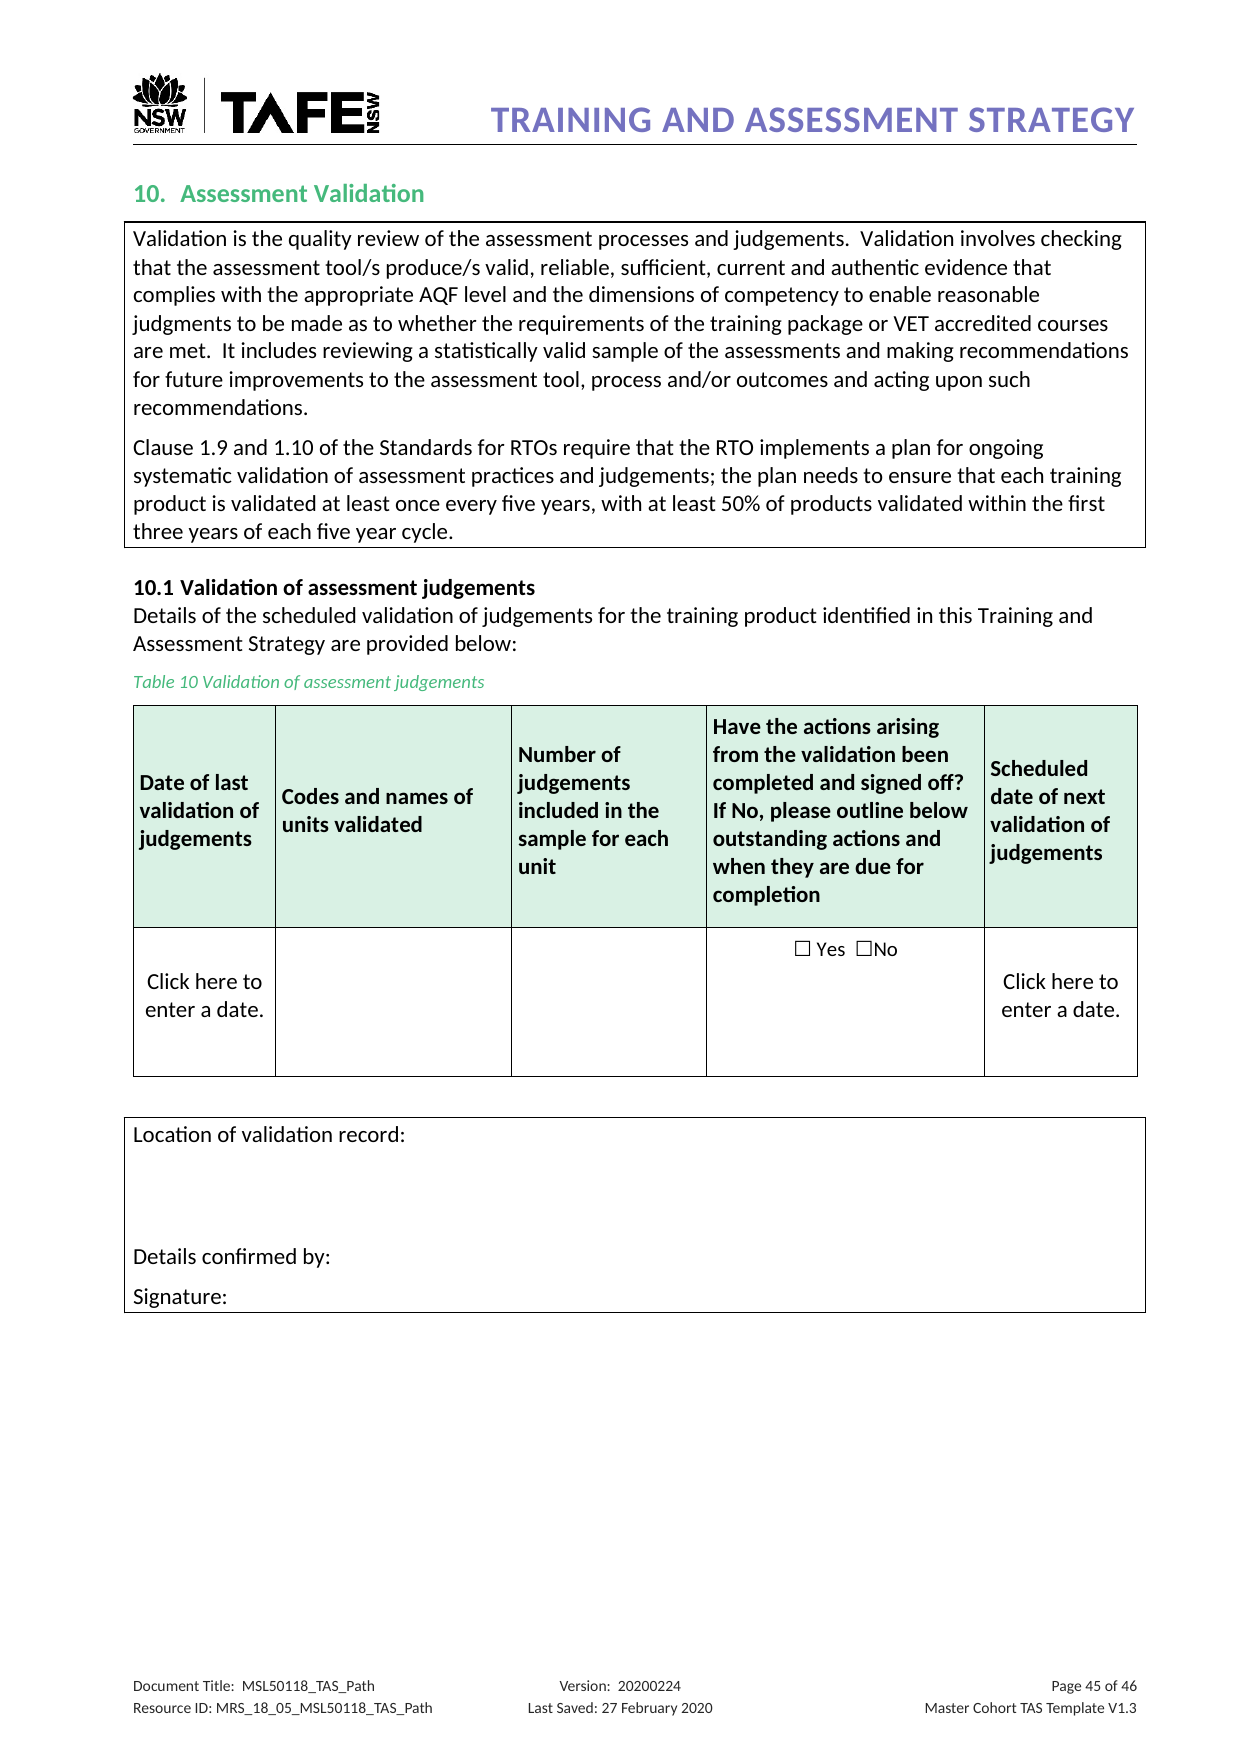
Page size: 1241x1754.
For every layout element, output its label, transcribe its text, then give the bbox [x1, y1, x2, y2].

subtitle 10. Assessment Validation [133, 177, 1137, 209]
table_cell Yes No [707, 928, 984, 1076]
table_header Number of judgements included in the sample for each unit [512, 706, 706, 927]
table_header Codes and names of units validated [276, 706, 511, 927]
text Clause 1.9 and 1.10 of the Standards for RTOs require that the RTO implements a plan for ongoing systematic validation of assessment practices and judgements; the plan needs to ensure that each training product is validated at least once every five years, with at least 50% of products validated within the first three years of each five year cycle. [125, 430, 1145, 547]
text Signature: [125, 1279, 1145, 1312]
text Table 10 Validation of assessment judgements [133, 670, 1137, 693]
table_cell [134, 928, 275, 1076]
table_header Scheduled date of next validation of judgements [985, 706, 1137, 927]
text Location of validation record: [125, 1118, 1145, 1148]
table_cell [985, 928, 1137, 1076]
text Details of the scheduled validation of judgements for the training product identified in this Training and Assessment Strategy are provided below: [133, 601, 1137, 657]
text Validation is the quality review of the assessment processes and judgements. Validation involves checking that the assessment tool/s produce/s valid, reliable, sufficient, current and authentic evidence that complies with the appropriate AQF level and the dimensions of competency to enable reasonable judgments to be made as to whether the requirements of the training package or VET accredited courses are met. It includes reviewing a statistically valid sample of the assessments and making recommendations for future improvements to the assessment tool, process and/or outcomes and acting upon such recommendations. [125, 223, 1145, 421]
table_cell [276, 928, 511, 1076]
table_header Date of last validation of judgements [134, 706, 275, 927]
text Details confirmed by: [125, 1239, 1145, 1270]
table_cell [512, 928, 706, 1076]
subtitle 10.1 Validation of assessment judgements [133, 573, 1137, 601]
picture [132, 73, 380, 133]
table_header Have the actions arising from the validation been completed and signed off? If No, please outline below outstanding actions and when they are due for completion [707, 706, 984, 927]
